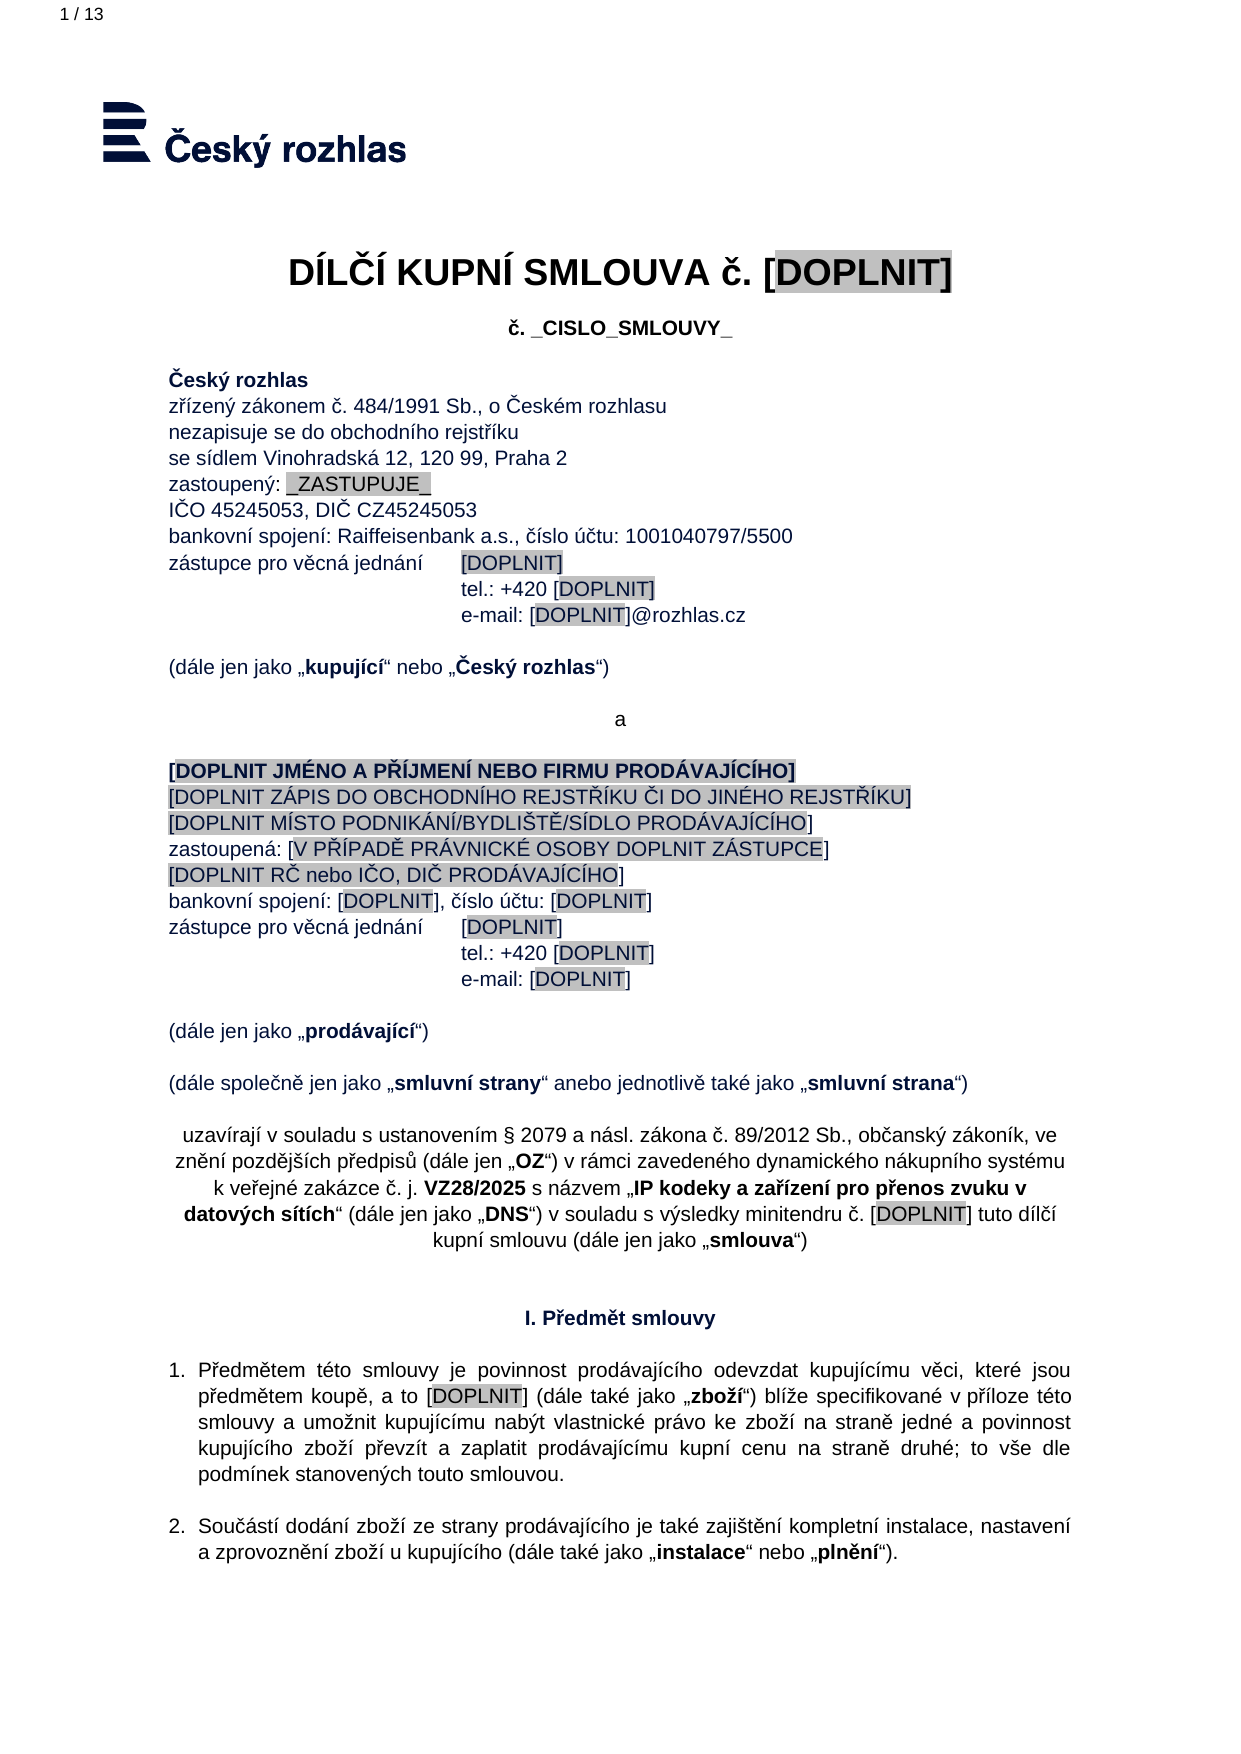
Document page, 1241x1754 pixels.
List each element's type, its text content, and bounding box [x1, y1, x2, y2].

text uzavírají v souladu s ustanovením § 2079 a násl. zákona č. 89/2012 Sb., občanský zákoník, ve znění pozdějších předpisů (dále jen „OZ“) v rámci zavedeného dynamického nákupního systému k veřejné zakázce č. j. VZ28/2025 s názvem „IP kodeky a zařízení pro přenos zvuku v datových sítích“ (dále jen jako „DNS“) v souladu s výsledky minitendru č. [DOPLNIT] tuto dílčí kupní smlouvu (dále jen jako „smlouva“) [168, 1122, 1072, 1252]
subtitle Předmět smlouvy [168, 1304, 1072, 1330]
text zástupce pro věcná jednání [DOPLNIT] [168, 549, 1072, 575]
text (dále jen jako „prodávající“) [168, 1018, 1072, 1044]
list Součástí dodání zboží ze strany prodávajícího je také zajištění kompletní instalace, nastavení a zprovoznění zboží u kupujícího (dále také jako „instalace“ nebo „plnění“). [168, 1513, 1072, 1565]
text [DOPLNIT RČ nebo IČO, DIČ PRODÁVAJÍCÍHO] [168, 862, 1072, 888]
text bankovní spojení: [DOPLNIT], číslo účtu: [DOPLNIT] [168, 888, 1072, 914]
title DÍLČÍ KUPNÍ SMLOUVA č. [DOPLNIT] [168, 250, 1072, 294]
text zastoupená: [V PŘÍPADĚ PRÁVNICKÉ OSOBY DOPLNIT ZÁSTUPCE] [168, 836, 1072, 862]
text tel.: +420 [DOPLNIT] [168, 575, 1072, 601]
text e-mail: [DOPLNIT]@rozhlas.cz [168, 601, 1072, 627]
text (dále společně jen jako „smluvní strany“ anebo jednotlivě také jako „smluvní strana“) [168, 1070, 1072, 1096]
text Český rozhlas [168, 367, 1072, 393]
text zástupce pro věcná jednání [DOPLNIT] [168, 914, 1072, 940]
picture [103, 102, 406, 168]
text [DOPLNIT JMÉNO A PŘÍJMENÍ NEBO FIRMU PRODÁVAJÍCÍHO] [168, 757, 1072, 783]
text č. _CISLO_SMLOUVY_ [168, 315, 1072, 341]
text e-mail: [DOPLNIT] [168, 966, 1072, 992]
text a [168, 705, 1072, 731]
text nezapisuje se do obchodního rejstříku [168, 419, 1072, 445]
text zastoupený: _ZASTUPUJE_ [168, 471, 1072, 497]
text zřízený zákonem č. 484/1991 Sb., o Českém rozhlasu [168, 393, 1072, 419]
text IČO 45245053, DIČ CZ45245053 [168, 497, 1072, 523]
list Předmětem této smlouvy je povinnost prodávajícího odevzdat kupujícímu věci, které jsou předmětem koupě, a to [DOPLNIT] (dále také jako „zboží“) blíže specifikované v příloze této smlouvy a umožnit kupujícímu nabýt vlastnické právo ke zboží na straně jedné a povinnost kupujícího zboží převzít a zaplatit prodávajícímu kupní cenu na straně druhé; to vše dle podmínek stanovených touto smlouvou. [168, 1356, 1072, 1487]
text [DOPLNIT MÍSTO PODNIKÁNÍ/BYDLIŠTĚ/SÍDLO PRODÁVAJÍCÍHO] [168, 809, 1072, 836]
text se sídlem Vinohradská 12, 120 99, Praha 2 [168, 445, 1072, 471]
text bankovní spojení: Raiffeisenbank a.s., číslo účtu: 1001040797/5500 [168, 523, 1072, 549]
text (dále jen jako „kupující“ nebo „Český rozhlas“) [168, 653, 1072, 679]
text tel.: +420 [DOPLNIT] [168, 940, 1072, 966]
text [DOPLNIT ZÁPIS DO OBCHODNÍHO REJSTŘÍKU ČI DO JINÉHO REJSTŘÍKU] [168, 783, 1072, 809]
